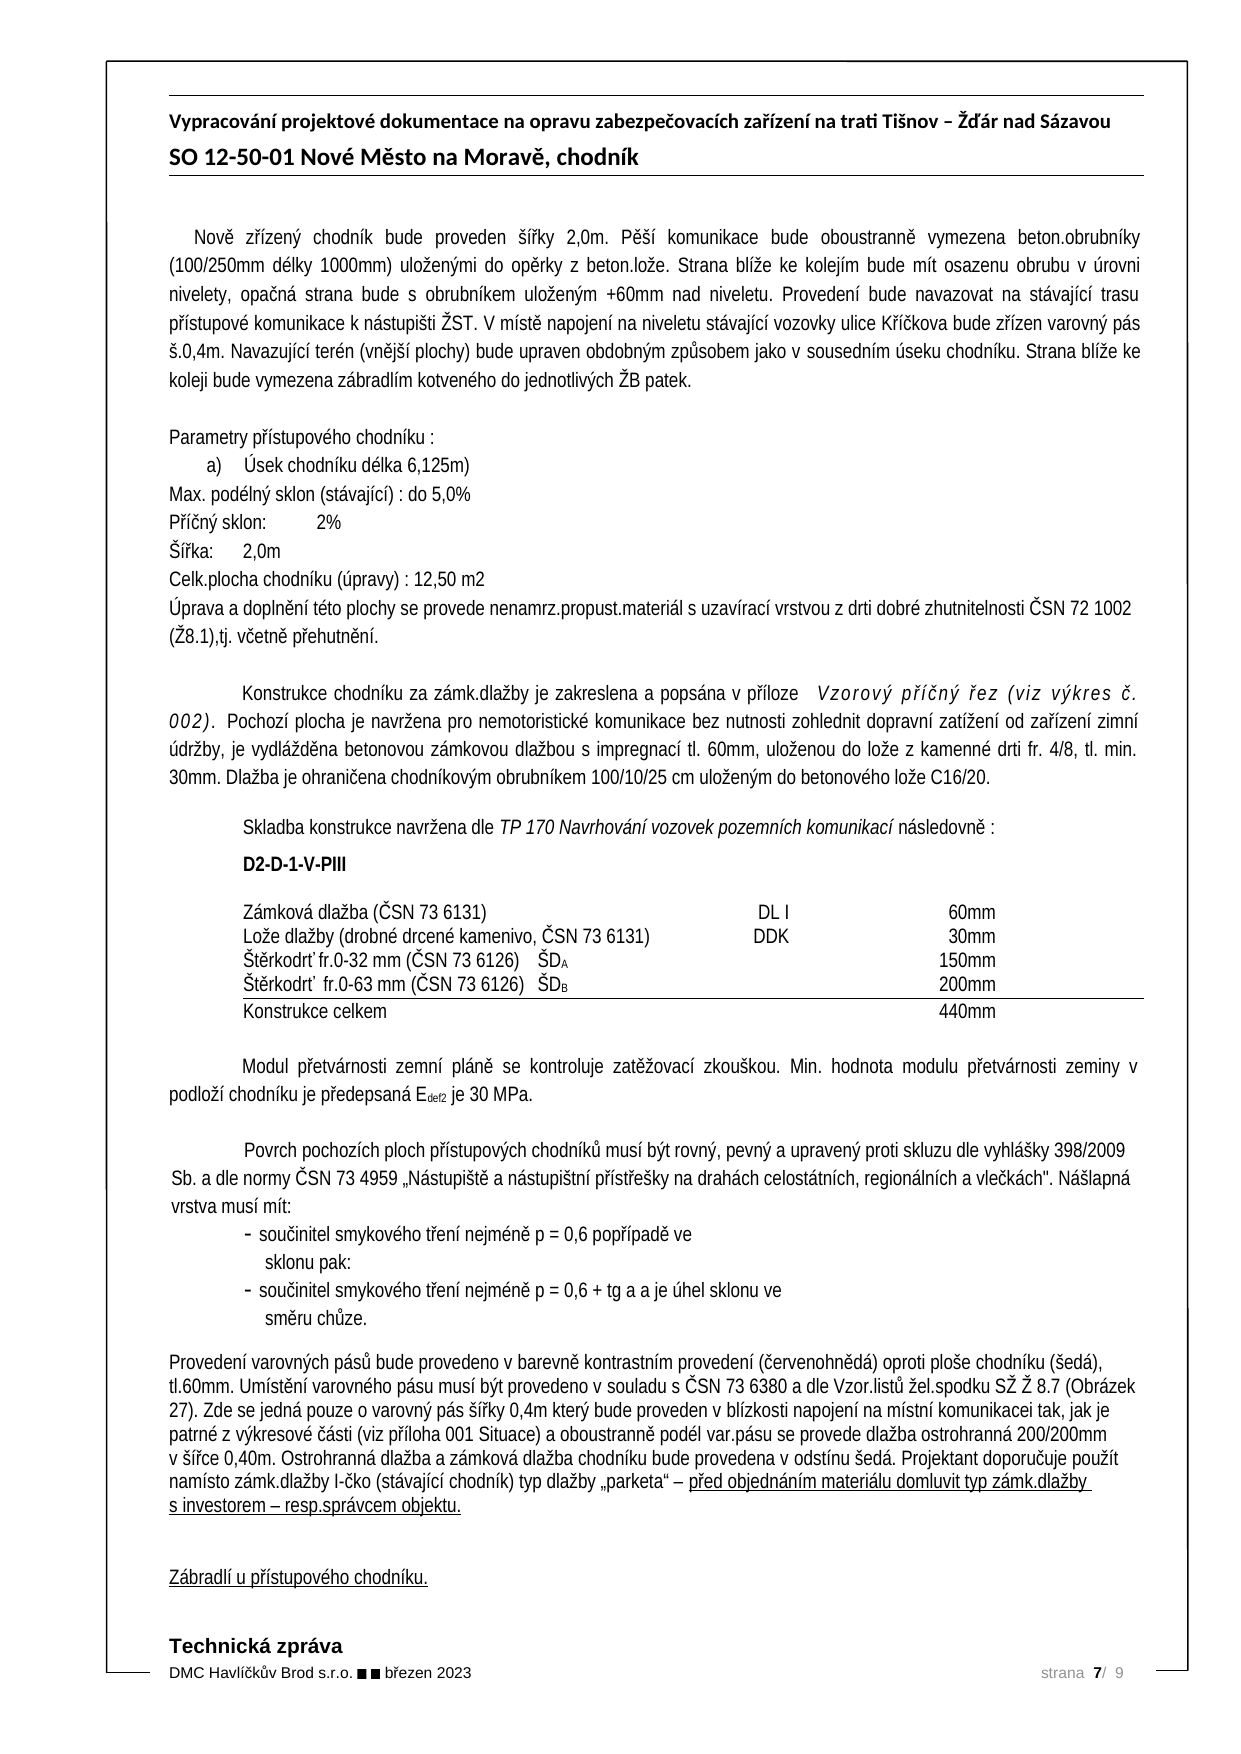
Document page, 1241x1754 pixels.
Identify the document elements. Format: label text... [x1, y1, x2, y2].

list Úsek chodníku délka 6,125m) [206, 450, 1142, 478]
text Skladba konstrukce navržena dle TP 170 Navrhování vozovek pozemních komunikací následovně : [169, 815, 1144, 839]
text Nově zřízený chodník bude proveden šířky 2,0m. Pěší komunikace bude oboustranně vymezena beton.obrubníky (100/250mm délky 1000mm) uloženými do opěrky z beton.lože. Strana blíže ke kolejím bude mít osazenu obrubu v úrovni nivelety, opačná strana bude s obrubníkem uloženým +60mm nad niveletu. Provedení bude navazovat na stávající trasu přístupové komunikace k nástupišti ŽST. V místě napojení na niveletu stávající vozovky ulice Kříčkova bude zřízen varovný pás š.0,4m. Navazující terén (vnější plochy) bude upraven obdobným způsobem jako v sousedním úseku chodníku. Strana blíže ke koleji bude vymezena zábradlím kotveného do jednotlivých ŽB patek. [169, 222, 1142, 393]
text Max. podélný sklon (stávající) : do 5,0% [169, 478, 1142, 507]
text Povrch pochozích ploch přístupových chodníků musí být rovný, pevný a upravený proti skluzu dle vyhlášky 398/2009 Sb. a dle normy ČSN 73 4959 „Nástupiště a nástupištní přístřešky na drahách celostátních, regionálních a vlečkách". Nášlapná vrstva musí mít: [171, 1135, 1142, 1219]
text Konstrukce chodníku za zámk.dlažby je zakreslena a popsána v příloze Vzorový příčný řez (viz výkres č. 002). Pochozí plocha je navržena pro nemotoristické komunikace bez nutnosti zohlednit dopravní zatížení od zařízení zimní údržby, je vydlážděna betonovou zámkovou dlažbou s impregnací tl. 60mm, uloženou do lože z kamenné drti fr. 4/8, tl. min. 30mm. Dlažba je ohraničena chodníkovým obrubníkem 100/10/25 cm uloženým do betonového lože C16/20. [169, 678, 1140, 790]
text D2-D-1-V-PIII [243, 852, 1144, 876]
text Konstrukce celkem 440mm [243, 999, 1144, 1023]
text Lože dlažby (drobné drcené kamenivo, ČSN 73 6131) DDK 30mm [243, 924, 1144, 948]
text Provedení varovných pásů bude provedeno v barevně kontrastním provedení (červenohnědá) oproti ploše chodníku (šedá), tl.60mm. Umístění varovného pásu musí být provedeno v souladu s ČSN 73 6380 a dle Vzor.listů žel.spodku SŽ Ž 8.7 (Obrázek 27). Zde se jedná pouze o varovný pás šířky 0,4m který bude proveden v blízkosti napojení na místní komunikacei tak, jak je patrné z výkresové části (viz příloha 001 Situace) a oboustranně podél var.pásu se provede dlažba ostrohranná 200/200mm v šířce 0,40m. Ostrohranná dlažba a zámková dlažba chodníku bude provedena v odstínu šedá. Projektant doporučuje použít namísto zámk.dlažby I-čko (stávající chodník) typ dlažby „parketa“ – před objednáním materiálu domluvit typ zámk.dlažby s investorem – resp.správcem objektu. [169, 1349, 1144, 1517]
text Štěrkodrť fr.0-32 mm (ČSN 73 6126) ŠDA 150mm [243, 948, 1144, 972]
picture [371, 1669, 380, 1679]
picture [357, 1669, 367, 1679]
text Parametry přístupového chodníku : [169, 421, 1142, 450]
text Štěrkodrť fr.0-63 mm (ČSN 73 6126) ŠDB 200mm [243, 972, 1144, 998]
text Úprava a doplnění této plochy se provede nenamrz.propust.materiál s uzavírací vrstvou z drti dobré zhutnitelnosti ČSN 72 1002 (Ž8.1),tj. včetně přehutnění. [169, 593, 1142, 650]
text Modul přetvárnosti zemní pláně se kontroluje zatěžovací zkouškou. Min. hodnota modulu přetvárnosti zeminy v podloží chodníku je předepsaná Edef2 je 30 MPa. [169, 1051, 1140, 1107]
text Zábradlí u přístupového chodníku. [169, 1565, 1144, 1589]
text Celk.plocha chodníku (úpravy) : 12,50 m2 [169, 564, 1142, 593]
text Šířka: 2,0m [169, 536, 1142, 564]
text Příčný sklon: 2% [169, 507, 1142, 536]
text Zámková dlažba (ČSN 73 6131) DL I 60mm [243, 900, 1144, 924]
list součinitel smykového tření nejméně p = 0,6 popřípadě ve sklonu pak: [244, 1219, 738, 1275]
list součinitel smykového tření nejméně p = 0,6 + tg a a je úhel sklonu ve směru chůze. [244, 1275, 806, 1331]
